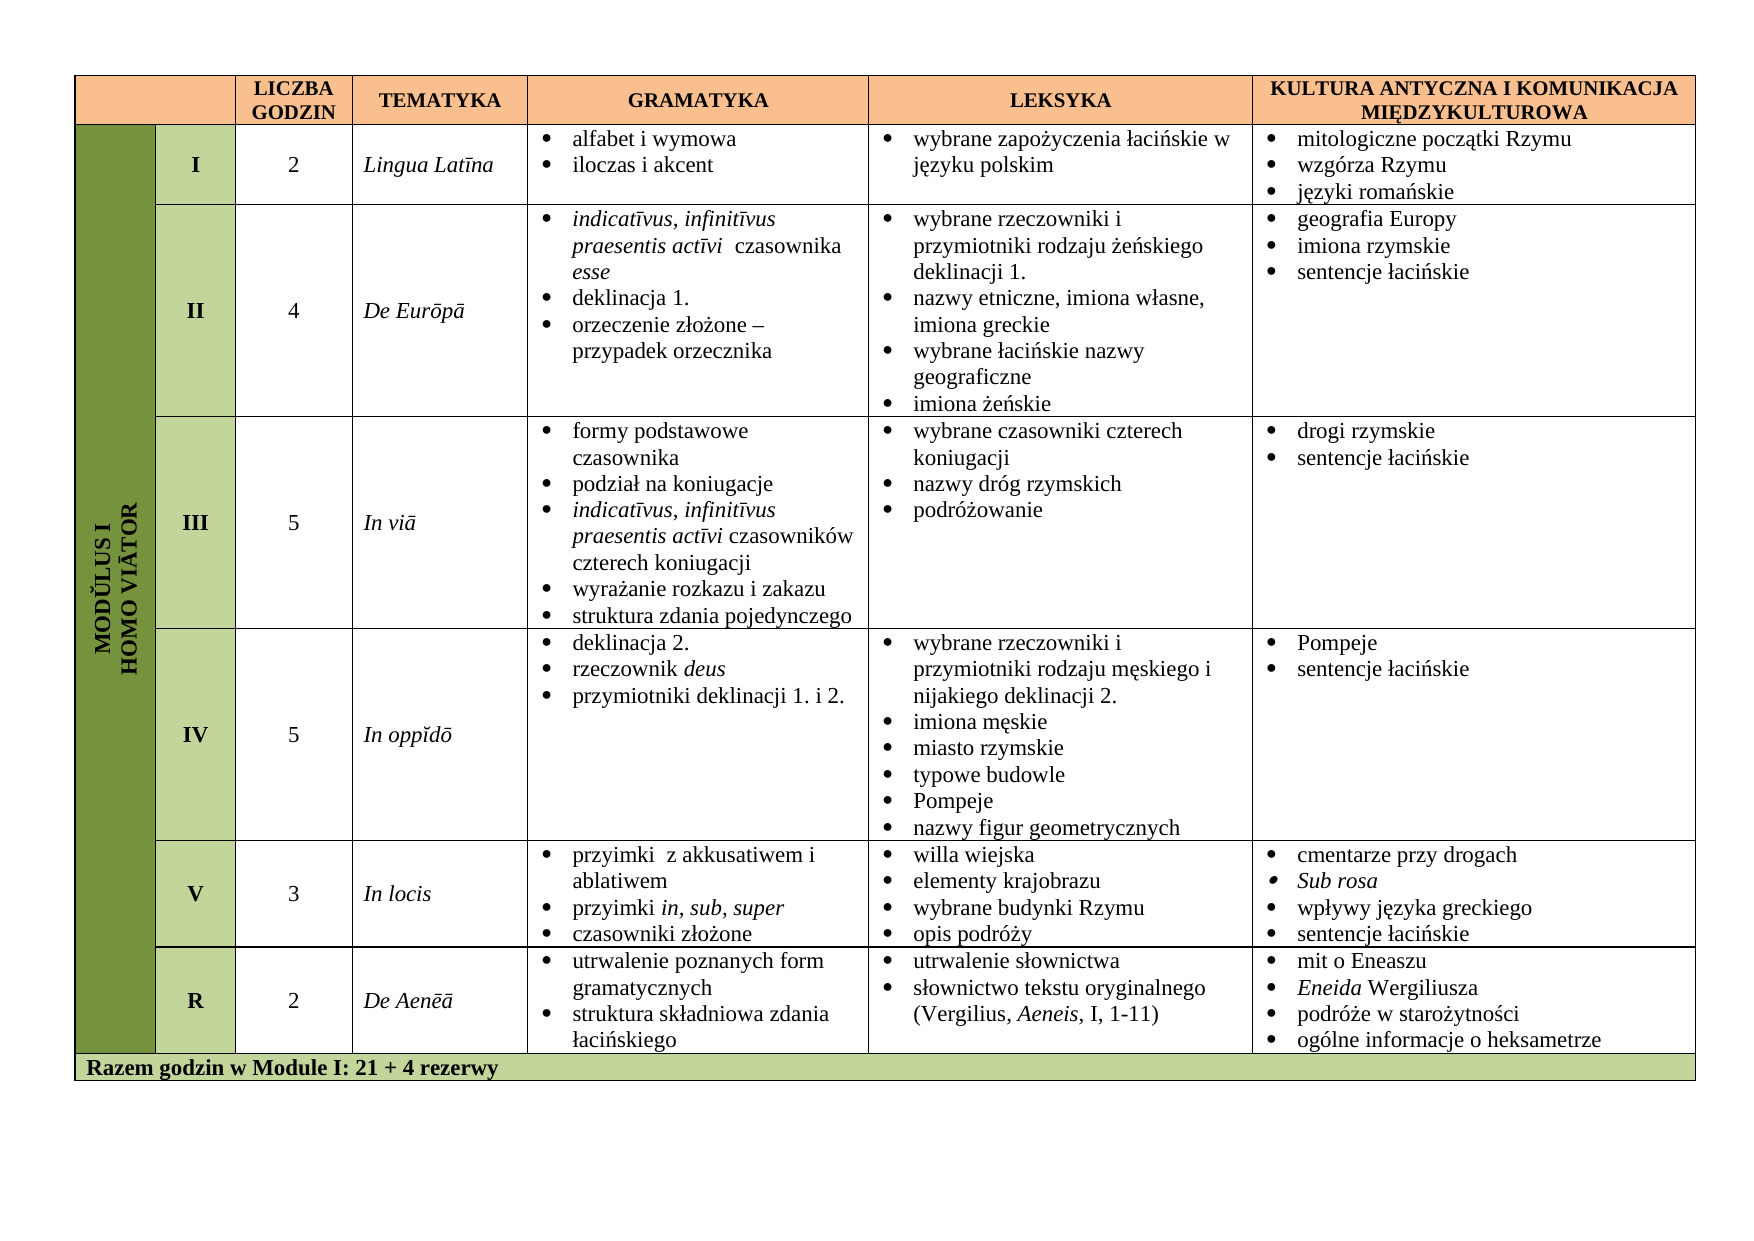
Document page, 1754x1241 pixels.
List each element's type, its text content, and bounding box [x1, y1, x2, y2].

table_cell wybrane czasowniki czterech koniugacji nazwy dróg rzymskich podróżowanie [869, 417, 1252, 628]
table_cell In oppĭdō [353, 629, 527, 840]
table_cell De Eurōpā [353, 205, 527, 416]
table_header GRAMATYKA [528, 76, 868, 124]
table_cell MODŬLUS I HOMO VIĀTOR [76, 125, 155, 1053]
table_cell II [156, 205, 235, 416]
table_cell geografia Europy imiona rzymskie sentencje łacińskie [1253, 205, 1695, 416]
table_cell przyimki z akkusatiwem i ablatiwem przyimki in, sub, super czasowniki złożone [528, 841, 868, 946]
table_cell formy podstawowe czasownika podział na koniugacje indicatīvus, infinitīvus praesentis actīvi czasowników czterech koniugacji wyrażanie rozkazu i zakazu struktura zdania pojedynczego [528, 417, 868, 628]
table_header LEKSYKA [869, 76, 1252, 124]
table_cell Lingua Latīna [353, 125, 527, 204]
table_cell V [156, 841, 235, 946]
table_cell Pompeje sentencje łacińskie [1253, 629, 1695, 840]
table_cell deklinacja 2. rzeczownik deus przymiotniki deklinacji 1. i 2. [528, 629, 868, 840]
table_cell utrwalenie poznanych form gramatycznych struktura składniowa zdania łacińskiego [528, 948, 868, 1053]
table_header [76, 76, 235, 124]
table_cell cmentarze przy drogach Sub rosa wpływy języka greckiego sentencje łacińskie [1253, 841, 1695, 946]
table_cell III [156, 417, 235, 628]
table_cell IV [156, 629, 235, 840]
table_cell indicatīvus, infinitīvus praesentis actīvi czasownika esse deklinacja 1. orzeczenie złożone – przypadek orzecznika [528, 205, 868, 416]
table_cell R [156, 948, 235, 1053]
table_cell alfabet i wymowa iloczas i akcent [528, 125, 868, 204]
table_cell 5 [236, 629, 352, 840]
table_cell mitologiczne początki Rzymu wzgórza Rzymu języki romańskie [1253, 125, 1695, 204]
table_header KULTURA ANTYCZNA I KOMUNIKACJA MIĘDZYKULTUROWA [1253, 76, 1695, 124]
table_cell 5 [236, 417, 352, 628]
table_cell Razem godzin w Module I: 21 + 4 rezerwy [76, 1054, 1695, 1080]
table_cell 2 [236, 125, 352, 204]
table_cell In locis [353, 841, 527, 946]
table_cell De Aenēā [353, 948, 527, 1053]
table_header TEMATYKA [353, 76, 527, 124]
table_cell mit o Eneaszu Eneida Wergiliusza podróże w starożytności ogólne informacje o heksametrze [1253, 948, 1695, 1053]
table_cell utrwalenie słownictwa słownictwo tekstu oryginalnego (Vergilius, Aeneis, I, 1-11) [869, 948, 1252, 1053]
table_cell wybrane rzeczowniki i przymiotniki rodzaju żeńskiego deklinacji 1. nazwy etniczne, imiona własne, imiona greckie wybrane łacińskie nazwy geograficzne imiona żeńskie [869, 205, 1252, 416]
table_cell 4 [236, 205, 352, 416]
table_cell 2 [236, 948, 352, 1053]
table_cell wybrane zapożyczenia łacińskie w języku polskim [869, 125, 1252, 204]
table_cell In viā [353, 417, 527, 628]
table_header LICZBA GODZIN [236, 76, 352, 124]
table_cell drogi rzymskie sentencje łacińskie [1253, 417, 1695, 628]
table_cell willa wiejska elementy krajobrazu wybrane budynki Rzymu opis podróży [869, 841, 1252, 946]
table_cell 3 [236, 841, 352, 946]
table_cell wybrane rzeczowniki i przymiotniki rodzaju męskiego i nijakiego deklinacji 2. imiona męskie miasto rzymskie typowe budowle Pompeje nazwy figur geometrycznych [869, 629, 1252, 840]
table_cell I [156, 125, 235, 204]
